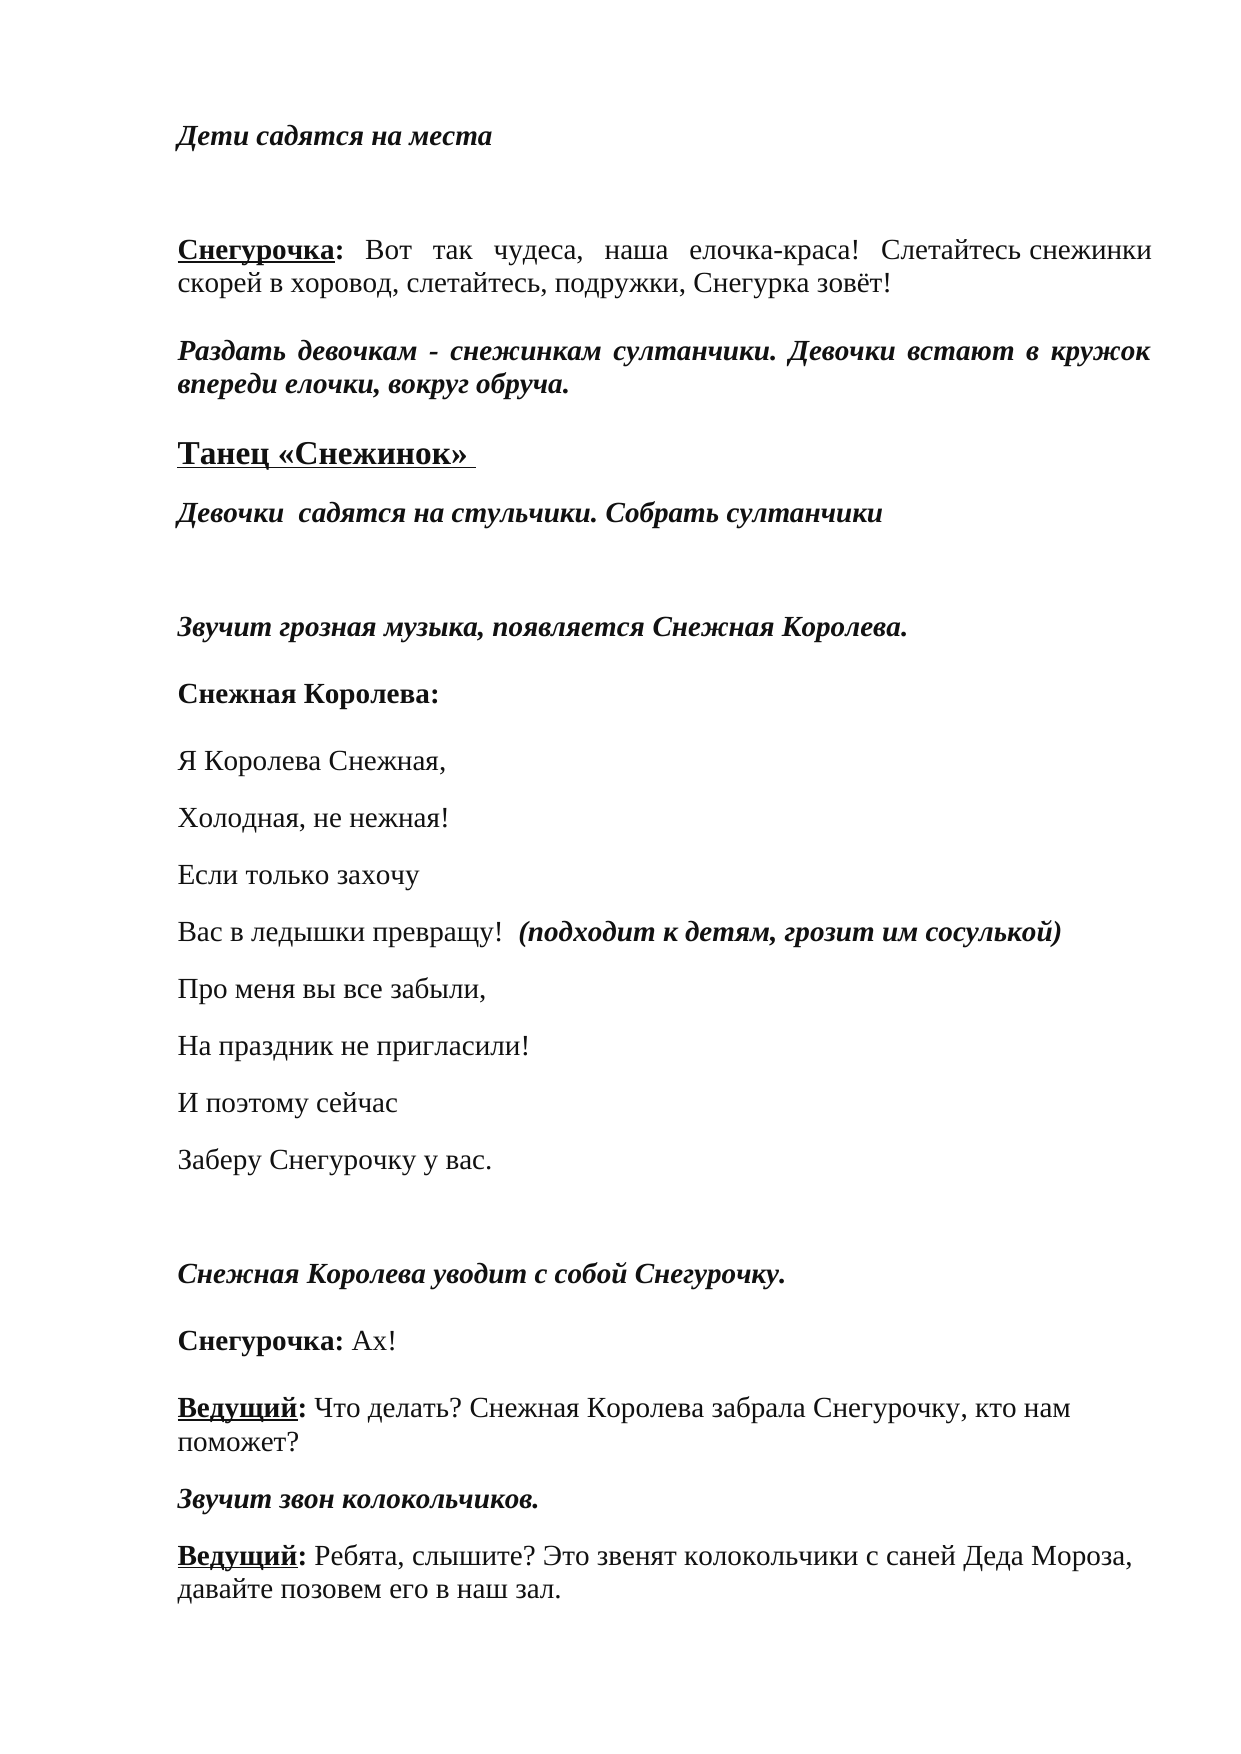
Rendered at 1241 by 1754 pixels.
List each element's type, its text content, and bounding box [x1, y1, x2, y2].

text На праздник не пригласили! [177, 1028, 1152, 1062]
text Заберу Снегурочку у вас. [177, 1142, 1152, 1176]
text Дети садятся на места [177, 118, 1152, 152]
text Снегурочка: Ах! [177, 1323, 1152, 1357]
text Звучит грозная музыка, появляется Снежная Королева. [177, 609, 1152, 643]
text Девочки садятся на стульчики. Собрать султанчики [177, 495, 1152, 529]
text Снежная Королева уводит с собой Снегурочку. [177, 1256, 1152, 1289]
text Снегурочка: Вот так чудеса, наша елочка-краса! Слетайтесь снежинки скорей в хоровод, слетайтесь, подружки, Снегурка зовёт! [177, 232, 1152, 299]
text Ведущий: Ребята, слышите? Это звенят колокольчики с саней Деда Мороза, давайте позовем его в наш зал. [177, 1538, 1152, 1605]
text Вас в ледышки превращу! (подходит к детям, грозит им сосулькой) [177, 914, 1152, 948]
text Если только захочу [177, 857, 1152, 891]
text Снежная Королева: [177, 676, 1152, 710]
text Танец «Снежинок» [177, 433, 1152, 472]
text Холодная, не нежная! [177, 800, 1152, 834]
text Я Королева Снежная, [177, 743, 1152, 777]
text И поэтому сейчас [177, 1085, 1152, 1119]
text Ведущий: Что делать? Снежная Королева забрала Снегурочку, кто нам поможет? [177, 1390, 1152, 1457]
text Раздать девочкам - снежинкам султанчики. Девочки встают в кружок впереди елочки, вокруг обруча. [177, 333, 1152, 400]
text Про меня вы все забыли, [177, 971, 1152, 1005]
text Звучит звон колокольчиков. [177, 1481, 1152, 1514]
